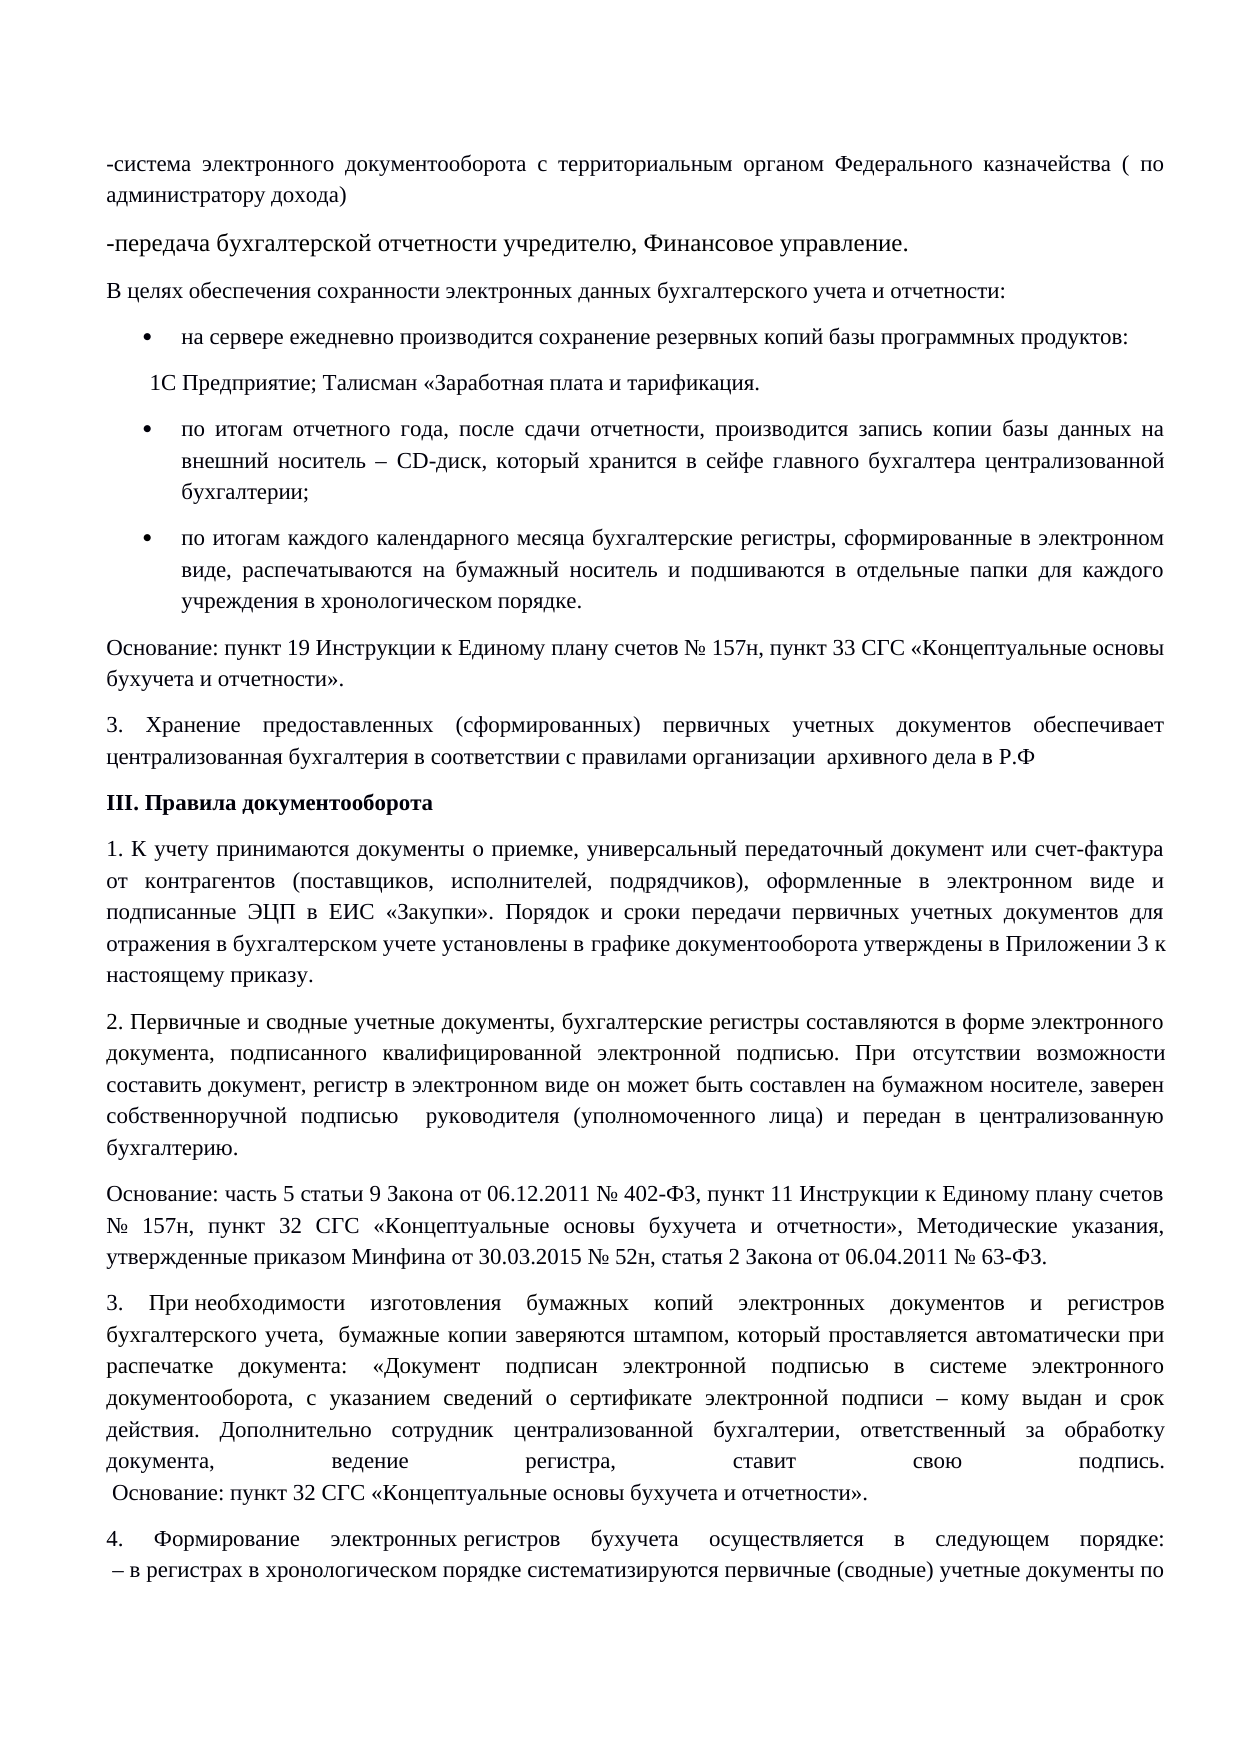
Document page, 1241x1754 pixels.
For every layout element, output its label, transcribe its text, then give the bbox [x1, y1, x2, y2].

text 3. Хранение предоставленных (сформированных) первичных учетных документов обеспечивает централизованная бухгалтерия в соответствии с правилами организации архивного дела в Р.Ф [106, 711, 1166, 769]
text В целях обеспечения сохранности электронных данных бухгалтерского учета и отчетности: [106, 277, 1166, 303]
list по итогам отчетного года, после сдачи отчетности, производится запись копии базы данных на внешний носитель – CD-диск, который хранится в сейфе главного бухгалтера централизованной бухгалтерии; [144, 415, 1166, 505]
text 1С Предприятие; Талисман «Заработная плата и тарификация. [144, 369, 1166, 395]
text 2. Первичные и сводные учетные документы, бухгалтерские регистры составляются в форме электронного документа, подписанного квалифицированной электронной подписью. При отсутствии возможности составить документ, регистр в электронном виде он может быть составлен на бумажном носителе, заверен собственноручной подписью руководителя (уполномоченного лица) и передан в централизованную бухгалтерию. [106, 1008, 1166, 1160]
list на сервере ежедневно производится сохранение резервных копий базы программных продуктов: [144, 323, 1166, 349]
text -передача бухгалтерской отчетности учредителю, Финансовое управление. [106, 228, 1166, 256]
text Основание: часть 5 статьи 9 Закона от 06.12.2011 № 402-ФЗ, пункт 11 Инструкции к Единому плану счетов № 157н, пункт 32 СГС «Концептуальные основы бухучета и отчетности», Методические указания, утвержденные приказом Минфина от 30.03.2015 № 52н, статья 2 Закона от 06.04.2011 № 63-ФЗ. [106, 1180, 1166, 1269]
text Основание: пункт 19 Инструкции к Единому плану счетов № 157н, пункт 33 СГС «Концептуальные основы бухучета и отчетности». [106, 634, 1166, 692]
text III. Правила документооборота [106, 789, 1166, 816]
list по итогам каждого календарного месяца бухгалтерские регистры, сформированные в электронном виде, распечатываются на бумажный носитель и подшиваются в отдельные папки для каждого учреждения в хронологическом порядке. [144, 524, 1166, 614]
text 1. К учету принимаются документы о приемке, универсальный передаточный документ или счет-фактура от контрагентов (поставщиков, исполнителей, подрядчиков), оформленные в электронном виде и подписанные ЭЦП в ЕИС «Закупки». Порядок и сроки передачи первичных учетных документов для отражения в бухгалтерском учете установлены в графике документооборота утверждены в Приложении 3 к настоящему приказу. [106, 835, 1166, 988]
text -система электронного документооборота с территориальным органом Федерального казначейства ( по администратору дохода) [106, 150, 1166, 208]
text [106, 1525, 1166, 1583]
text 3. При необходимости изготовления бумажных копий электронных документов и регистров бухгалтерского учета, бумажные копии заверяются штампом, который проставляется автоматически при распечатке документа: «Документ подписан электронной подписью в системе электронного документооборота, с указанием сведений о сертификате электронной подписи – кому выдан и срок действия. Дополнительно сотрудник централизованной бухгалтерии, ответственный за обработку документа, ведение регистра, ставит свою подпись. Основание: пункт 32 СГС «Концептуальные основы бухучета и отчетности». [106, 1289, 1166, 1505]
